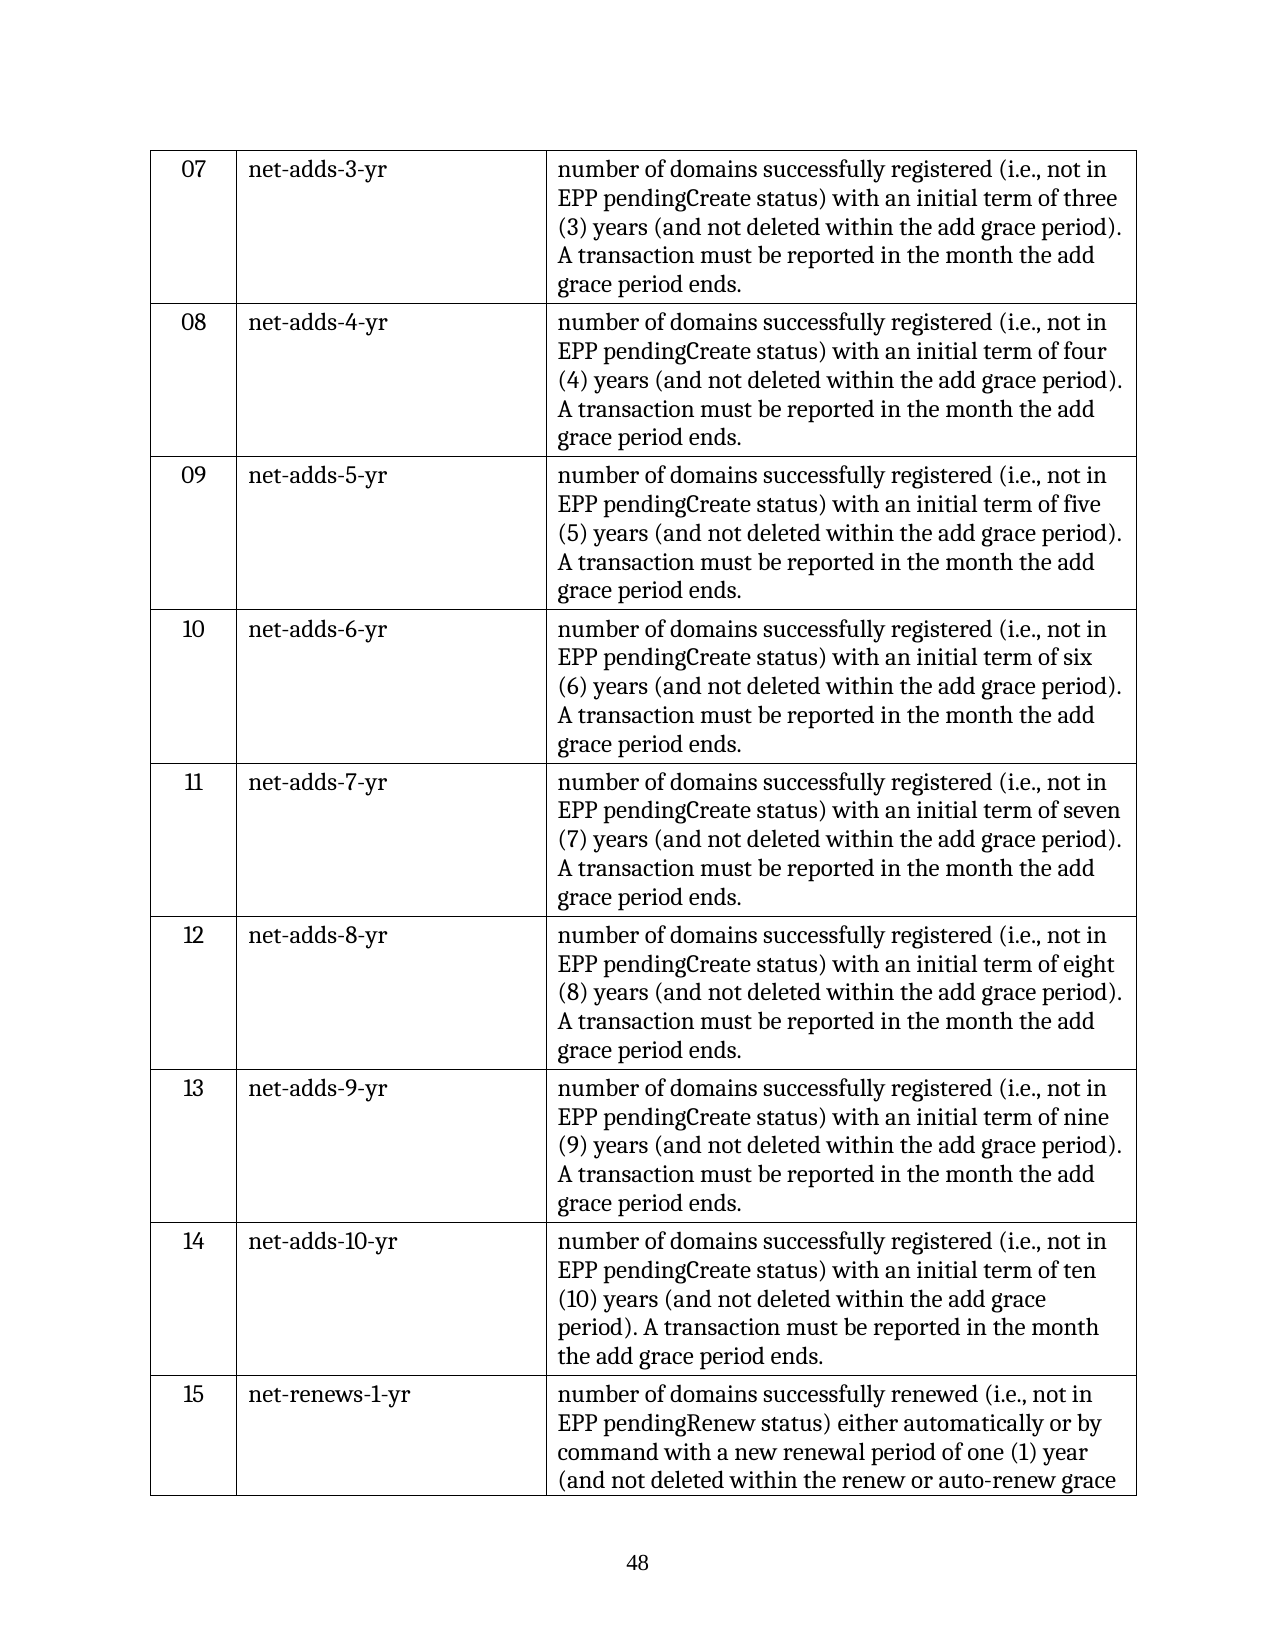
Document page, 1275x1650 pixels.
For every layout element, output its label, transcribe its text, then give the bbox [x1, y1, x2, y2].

table_cell 14 [151, 1223, 236, 1375]
table_cell net-adds-6-yr [237, 610, 546, 762]
table_cell 08 [151, 304, 236, 456]
table_cell 11 [151, 764, 236, 916]
table_cell number of domains successfully registered (i.e., not in EPP pendingCreate status) with an initial term of four (4) years (and not deleted within the add grace period). A transaction must be reported in the month the add grace period ends. [547, 304, 1136, 456]
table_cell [547, 1376, 1136, 1495]
table_cell net-adds-3-yr [237, 151, 546, 303]
table_cell number of domains successfully registered (i.e., not in EPP pendingCreate status) with an initial term of nine (9) years (and not deleted within the add grace period). A transaction must be reported in the month the add grace period ends. [547, 1070, 1136, 1222]
table_cell net-adds-8-yr [237, 917, 546, 1069]
table_cell net-renews-1-yr [237, 1376, 546, 1495]
table_cell 07 [151, 151, 236, 303]
table_cell net-adds-5-yr [237, 457, 546, 609]
table_cell 09 [151, 457, 236, 609]
table_cell number of domains successfully registered (i.e., not in EPP pendingCreate status) with an initial term of six (6) years (and not deleted within the add grace period). A transaction must be reported in the month the add grace period ends. [547, 610, 1136, 762]
table_cell 13 [151, 1070, 236, 1222]
table_cell number of domains successfully registered (i.e., not in EPP pendingCreate status) with an initial term of five (5) years (and not deleted within the add grace period). A transaction must be reported in the month the add grace period ends. [547, 457, 1136, 609]
table_cell 10 [151, 610, 236, 762]
table_cell 15 [151, 1376, 236, 1495]
table_cell net-adds-9-yr [237, 1070, 546, 1222]
table_cell number of domains successfully registered (i.e., not in EPP pendingCreate status) with an initial term of seven (7) years (and not deleted within the add grace period). A transaction must be reported in the month the add grace period ends. [547, 764, 1136, 916]
table_cell 12 [151, 917, 236, 1069]
table_cell number of domains successfully registered (i.e., not in EPP pendingCreate status) with an initial term of three (3) years (and not deleted within the add grace period). A transaction must be reported in the month the add grace period ends. [547, 151, 1136, 303]
table_cell net-adds-4-yr [237, 304, 546, 456]
table_cell net-adds-10-yr [237, 1223, 546, 1375]
table_cell number of domains successfully registered (i.e., not in EPP pendingCreate status) with an initial term of ten (10) years (and not deleted within the add grace period). A transaction must be reported in the month the add grace period ends. [547, 1223, 1136, 1375]
table_cell net-adds-7-yr [237, 764, 546, 916]
table_cell number of domains successfully registered (i.e., not in EPP pendingCreate status) with an initial term of eight (8) years (and not deleted within the add grace period). A transaction must be reported in the month the add grace period ends. [547, 917, 1136, 1069]
